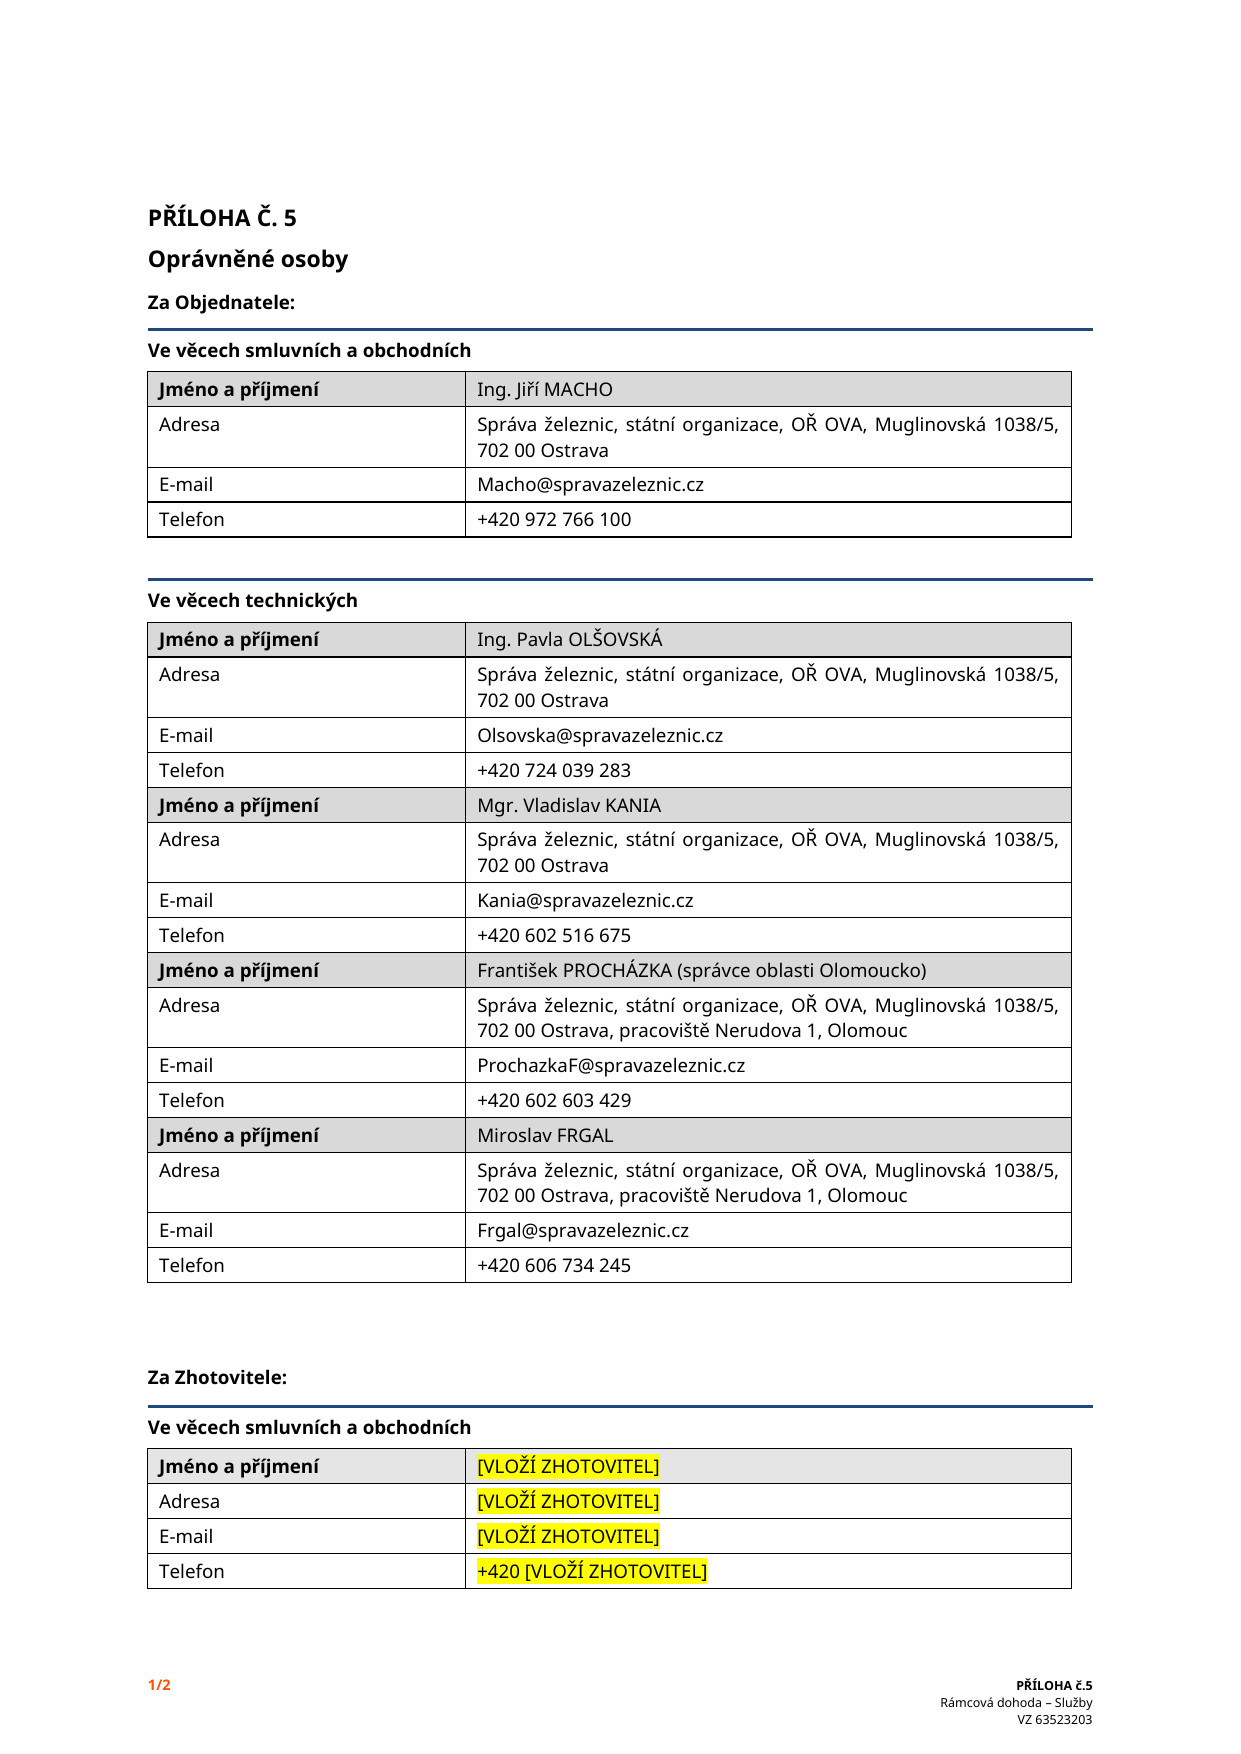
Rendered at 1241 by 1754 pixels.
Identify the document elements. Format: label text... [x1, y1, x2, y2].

table_header Ing. Jiří MACHO [466, 372, 1071, 406]
table_cell Telefon [148, 918, 465, 952]
table_cell Miroslav FRGAL [466, 1118, 1071, 1152]
table_cell [VLOŽÍ ZHOTOVITEL] [466, 1484, 1071, 1518]
table_cell Telefon [148, 503, 465, 536]
table_cell Telefon [148, 1248, 465, 1282]
table_cell +420 602 603 429 [466, 1083, 1071, 1117]
table_cell +420 724 039 283 [466, 753, 1071, 787]
table_cell +420 [VLOŽÍ ZHOTOVITEL] [466, 1554, 1071, 1588]
table_header Jméno a příjmení [148, 372, 465, 406]
text Ve věcech smluvních a obchodních [148, 331, 1093, 362]
text Za Zhotovitele: [148, 1364, 1093, 1389]
table_cell Telefon [148, 1083, 465, 1117]
table_cell Správa železnic, státní organizace, OŘ OVA, Muglinovská 1038/5, 702 00 Ostrava [466, 407, 1071, 467]
table_cell Adresa [148, 988, 465, 1047]
text Za Objednatele: [148, 286, 1093, 315]
table_cell Adresa [148, 1153, 465, 1212]
table_cell Jméno a příjmení [148, 788, 465, 822]
table_cell Telefon [148, 753, 465, 787]
table_cell Správa železnic, státní organizace, OŘ OVA, Muglinovská 1038/5, 702 00 Ostrava, pracoviště Nerudova 1, Olomouc [466, 1153, 1071, 1212]
table_cell ProchazkaF@spravazeleznic.cz [466, 1048, 1071, 1082]
text Oprávněné osoby [148, 244, 1093, 273]
table_cell E-mail [148, 1519, 465, 1553]
text PŘíloha č. 5 [148, 203, 1093, 232]
table_cell Adresa [148, 823, 465, 882]
table_cell Adresa [148, 658, 465, 717]
table_cell [VLOŽÍ ZHOTOVITEL] [466, 1519, 1071, 1553]
table_cell +420 606 734 245 [466, 1248, 1071, 1282]
table_cell Kania@spravazeleznic.cz [466, 883, 1071, 917]
table_header [VLOŽÍ ZHOTOVITEL] [466, 1449, 1071, 1483]
table_cell E-mail [148, 883, 465, 917]
table_cell Olsovska@spravazeleznic.cz [466, 718, 1071, 752]
table_cell E-mail [148, 1048, 465, 1082]
table_cell Správa železnic, státní organizace, OŘ OVA, Muglinovská 1038/5, 702 00 Ostrava, pracoviště Nerudova 1, Olomouc [466, 988, 1071, 1047]
table_header Jméno a příjmení [148, 1449, 465, 1483]
table_cell František PROCHÁZKA (správce oblasti Olomoucko) [466, 953, 1071, 987]
table_cell Frgal@spravazeleznic.cz [466, 1213, 1071, 1247]
table_cell Macho@spravazeleznic.cz [466, 468, 1071, 501]
table_cell +420 972 766 100 [466, 503, 1071, 536]
table_cell Mgr. Vladislav KANIA [466, 788, 1071, 822]
table_header Ing. Pavla OLŠOVSKÁ [466, 623, 1071, 656]
text Ve věcech smluvních a obchodních [148, 1408, 1093, 1439]
table_cell Telefon [148, 1554, 465, 1588]
table_cell E-mail [148, 468, 465, 501]
table_cell Adresa [148, 407, 465, 467]
table_cell Jméno a příjmení [148, 953, 465, 987]
table_cell Adresa [148, 1484, 465, 1518]
table_cell +420 602 516 675 [466, 918, 1071, 952]
text Ve věcech technických [148, 581, 1093, 613]
table_cell Správa železnic, státní organizace, OŘ OVA, Muglinovská 1038/5, 702 00 Ostrava [466, 823, 1071, 882]
table_cell Správa železnic, státní organizace, OŘ OVA, Muglinovská 1038/5, 702 00 Ostrava [466, 658, 1071, 717]
table_cell E-mail [148, 1213, 465, 1247]
table_header Jméno a příjmení [148, 623, 465, 656]
table_cell Jméno a příjmení [148, 1118, 465, 1152]
table_cell E-mail [148, 718, 465, 752]
